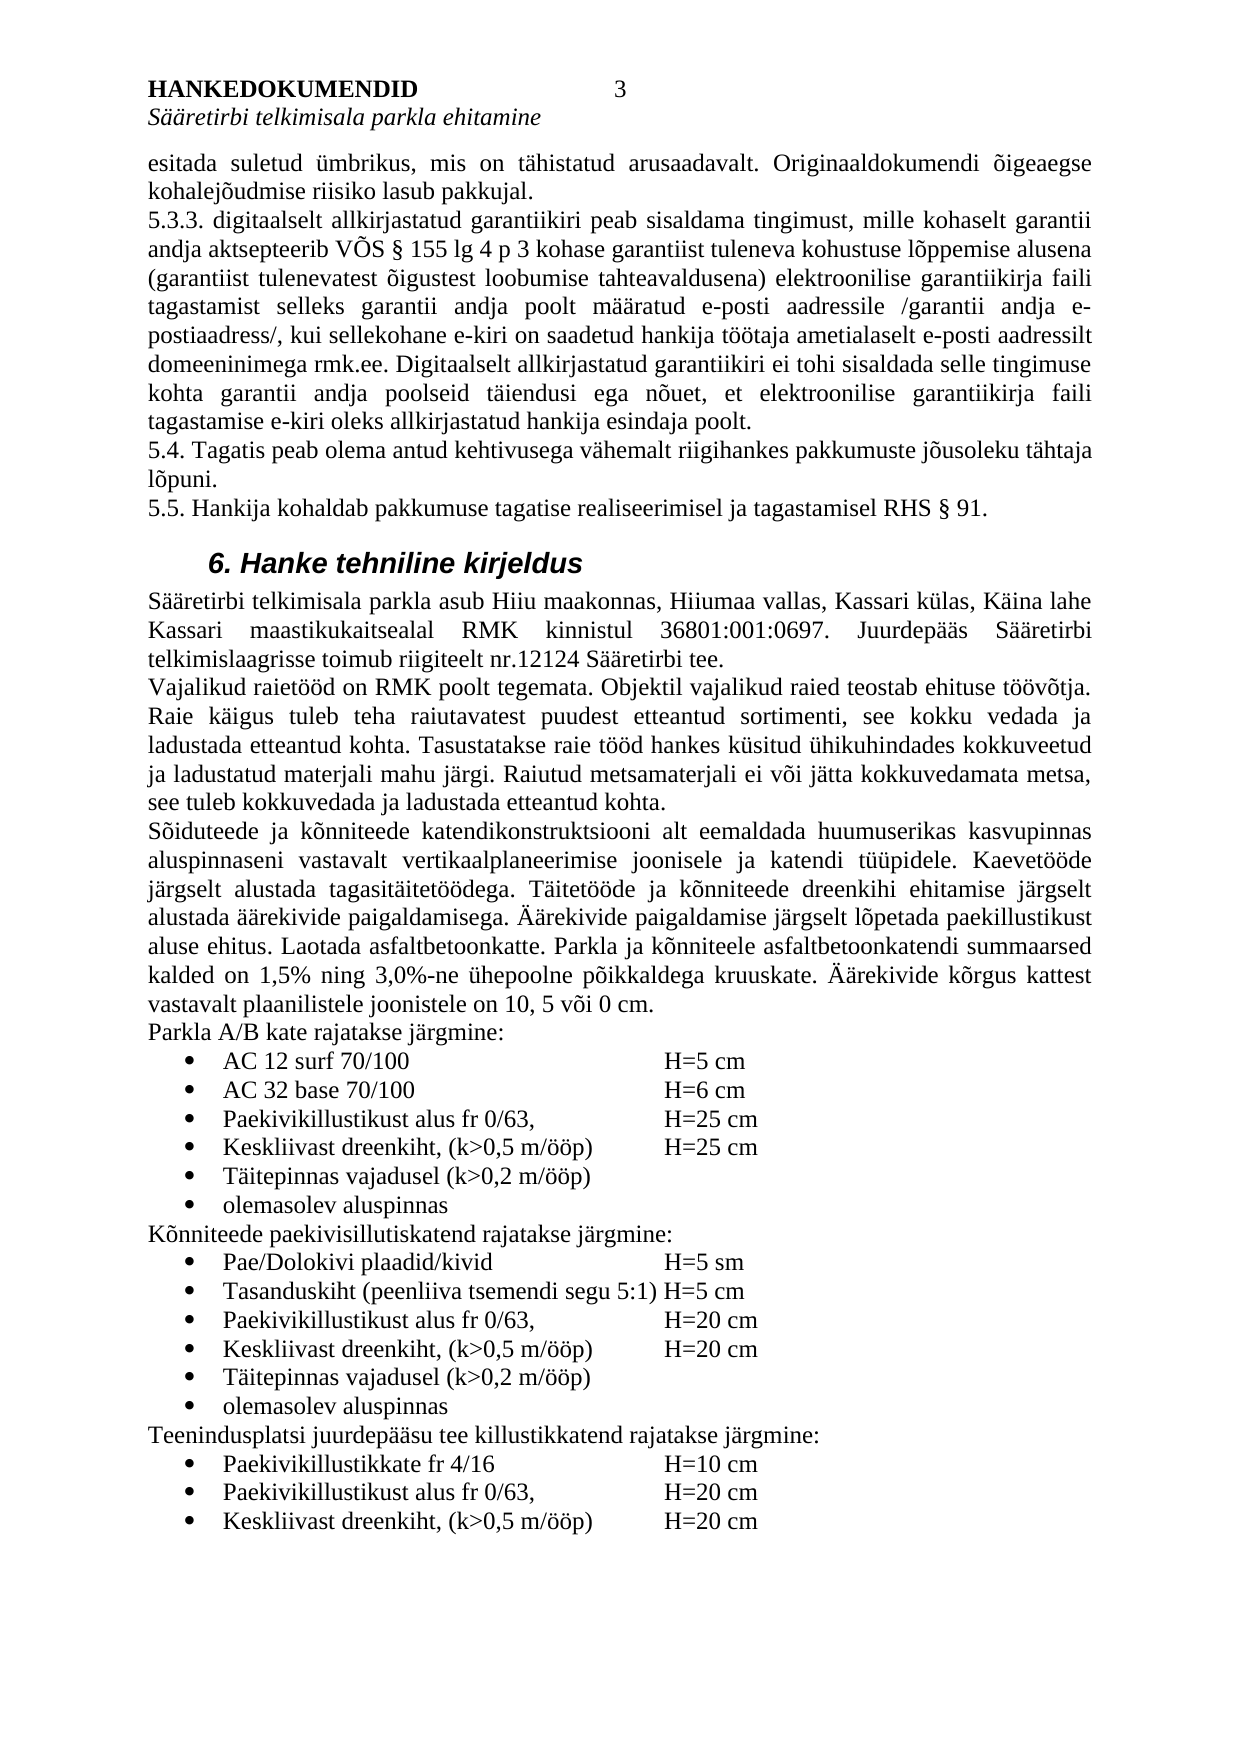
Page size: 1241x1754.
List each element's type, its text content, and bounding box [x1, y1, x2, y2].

text Vajalikud raietööd on RMK poolt tegemata. Objektil vajalikud raied teostab ehituse töövõtja. Raie käigus tuleb teha raiutavatest puudest etteantud sortimenti, see kokku vedada ja ladustada etteantud kohta. Tasustatakse raie tööd hankes küsitud ühikuhindades kokkuveetud ja ladustatud materjali mahu järgi. Raiutud metsamaterjali ei või jätta kokkuvedamata metsa, see tuleb kokkuvedada ja ladustada etteantud kohta. [148, 672, 1093, 816]
list Paekivikillustikust alus fr 0/63, H=20 cm [185, 1477, 1093, 1506]
list Paekivikillustikkate fr 4/16 H=10 cm [185, 1449, 1093, 1477]
list Tasanduskiht (peenliiva tsemendi segu 5:1) H=5 cm [185, 1276, 1093, 1305]
list Keskliivast dreenkiht, (k>0,5 m/ööp) H=20 cm [185, 1506, 1093, 1535]
text Kõnniteede paekivisillutiskatend rajatakse järgmine: [148, 1219, 1093, 1247]
text Teenindusplatsi juurdepääsu tee killustikkatend rajatakse järgmine: [148, 1420, 1093, 1449]
text Sõiduteede ja kõnniteede katendikonstruktsiooni alt eemaldada huumuserikas kasvupinnas aluspinnaseni vastavalt vertikaalplaneerimise joonisele ja katendi tüüpidele. Kaevetööde järgselt alustada tagasitäitetöödega. Täitetööde ja kõnniteede dreenkihi ehitamise järgselt alustada äärekivide paigaldamisega. Äärekivide paigaldamise järgselt lõpetada paekillustikust aluse ehitus. Laotada asfaltbetoonkatte. Parkla ja kõnniteele asfaltbetoonkatendi summaarsed kalded on 1,5% ning 3,0%-ne ühepoolne põikkaldega kruuskate. Äärekivide kõrgus kattest vastavalt plaanilistele joonistele on 10, 5 või 0 cm. [148, 816, 1093, 1017]
text 5.3.3. digitaalselt allkirjastatud garantiikiri peab sisaldama tingimust, mille kohaselt garantii andja aktsepteerib VÕS § 155 lg 4 p 3 kohase garantiist tuleneva kohustuse lõppemise alusena (garantiist tulenevatest õigustest loobumise tahteavaldusena) elektroonilise garantiikirja faili tagastamist selleks garantii andja poolt määratud e-posti aadressile /garantii andja e-postiaadress/, kui sellekohane e-kiri on saadetud hankija töötaja ametialaselt e-posti aadressilt domeeninimega rmk.ee. Digitaalselt allkirjastatud garantiikiri ei tohi sisaldada selle tingimuse kohta garantii andja poolseid täiendusi ega nõuet, et elektroonilise garantiikirja faili tagastamise e-kiri oleks allkirjastatud hankija esindaja poolt. [148, 205, 1093, 435]
list Täitepinnas vajadusel (k>0,2 m/ööp) [185, 1362, 1093, 1391]
subtitle 6. Hanke tehniline kirjeldus [208, 546, 1093, 580]
list Paekivikillustikust alus fr 0/63, H=20 cm [185, 1305, 1093, 1334]
list Keskliivast dreenkiht, (k>0,5 m/ööp) H=20 cm [185, 1334, 1093, 1362]
list Täitepinnas vajadusel (k>0,2 m/ööp) [185, 1161, 1093, 1190]
list AC 12 surf 70/100 H=5 cm [185, 1046, 1093, 1075]
text 5.5. Hankija kohaldab pakkumuse tagatise realiseerimisel ja tagastamisel RHS § 91. [148, 493, 1093, 521]
text Sääretirbi telkimisala parkla asub Hiiu maakonnas, Hiiumaa vallas, Kassari külas, Käina lahe Kassari maastikukaitsealal RMK kinnistul 36801:001:0697. Juurdepääs Sääretirbi telkimislaagrisse toimub riigiteelt nr.12124 Sääretirbi tee. [148, 586, 1093, 672]
text Parkla A/B kate rajatakse järgmine: [148, 1017, 1093, 1046]
list Paekivikillustikust alus fr 0/63, H=25 cm [185, 1104, 1093, 1132]
list Pae/Dolokivi plaadid/kivid H=5 sm [185, 1247, 1093, 1276]
text 5.4. Tagatis peab olema antud kehtivusega vähemalt riigihankes pakkumuste jõusoleku tähtaja lõpuni. [148, 435, 1093, 493]
list olemasolev aluspinnas [185, 1190, 1093, 1219]
list olemasolev aluspinnas [185, 1391, 1093, 1420]
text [148, 148, 1093, 205]
list Keskliivast dreenkiht, (k>0,5 m/ööp) H=25 cm [185, 1132, 1093, 1161]
list AC 32 base 70/100 H=6 cm [185, 1075, 1093, 1104]
